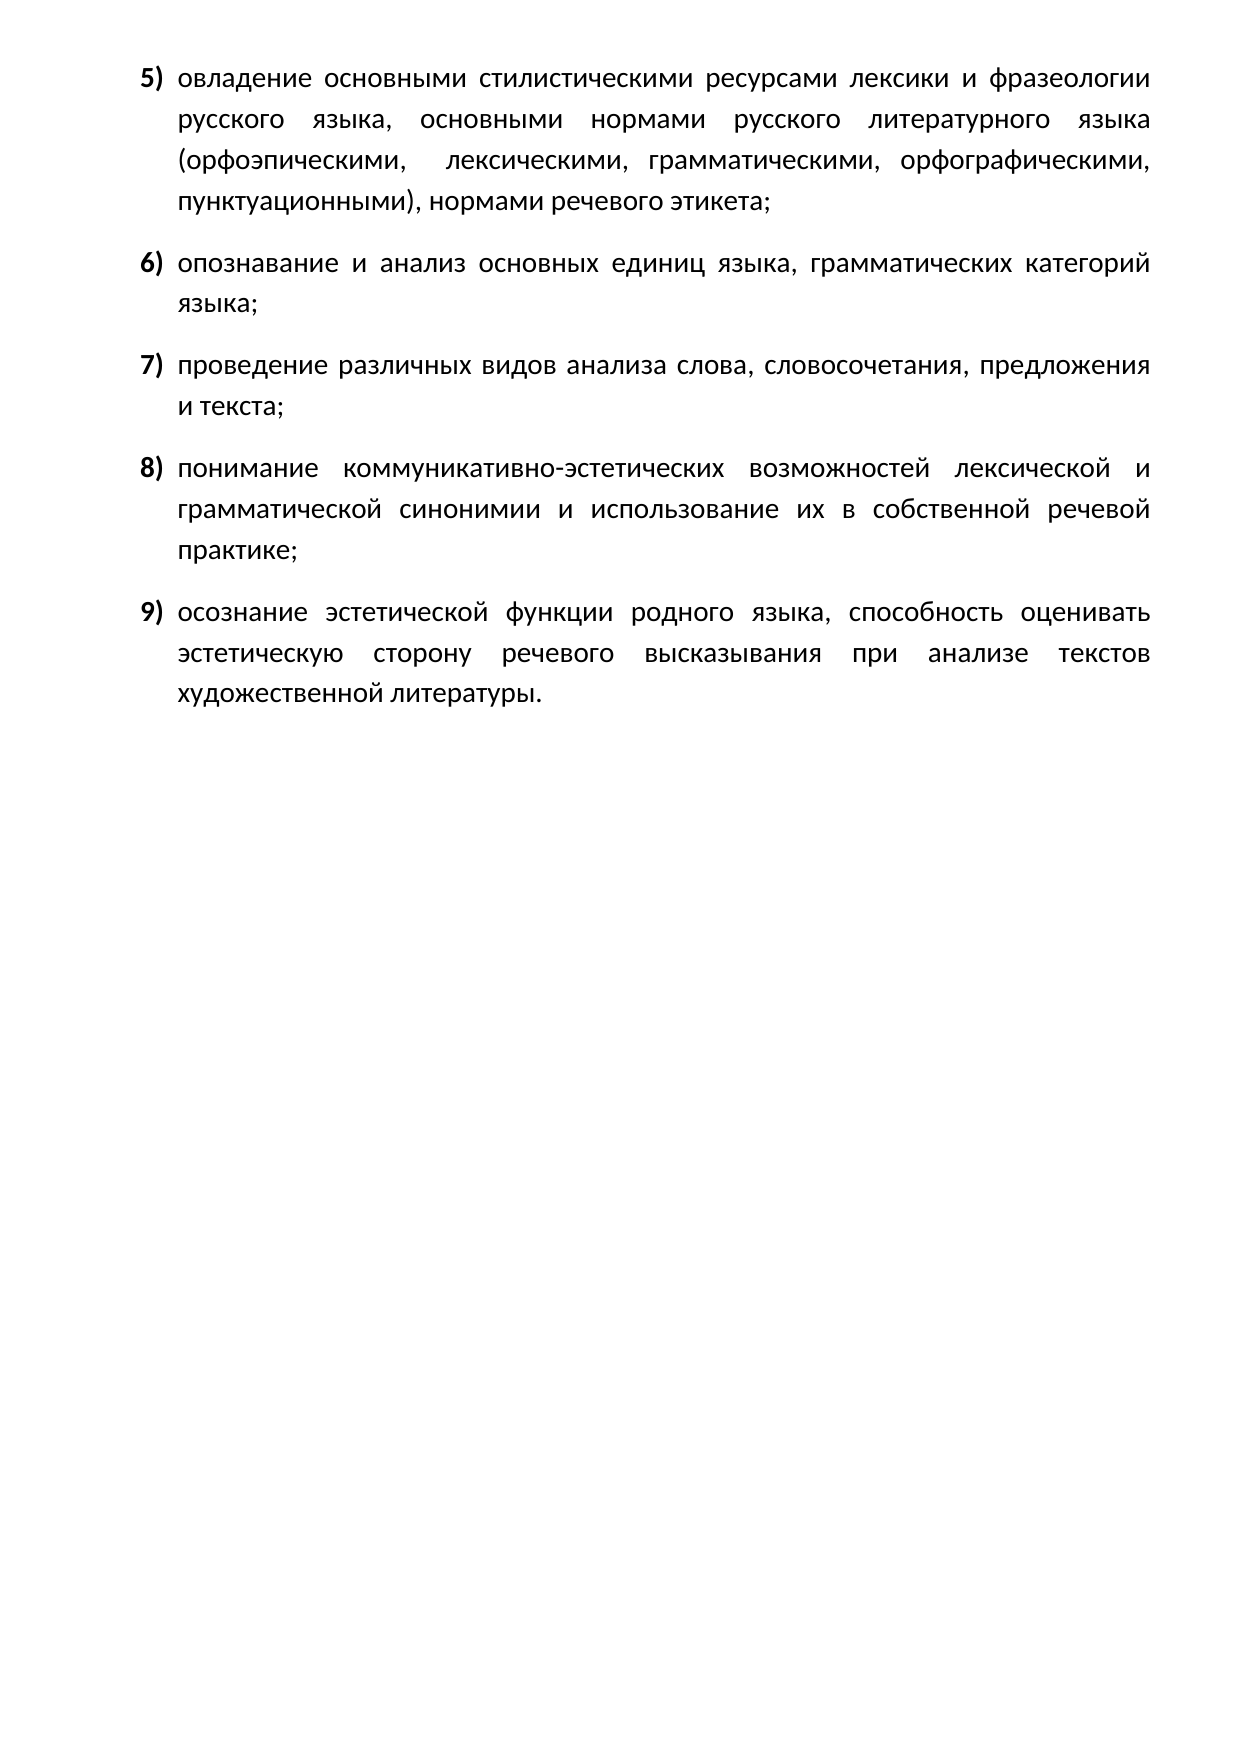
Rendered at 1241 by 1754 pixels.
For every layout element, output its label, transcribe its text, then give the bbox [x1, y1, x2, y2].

list проведение различных видов анализа слова, словосочетания, предложения и текста; [140, 346, 1152, 423]
list осознание эстетической функции родного языка, способность оценивать эстетическую сторону речевого высказывания при анализе текстов художественной литературы. [140, 593, 1152, 710]
list опознавание и анализ основных единиц языка, грамматических категорий языка; [140, 244, 1152, 320]
list понимание коммуникативно-эстетических возможностей лексической и грамматической синонимии и использование их в собственной речевой практике; [140, 449, 1152, 567]
list овладение основными стилистическими ресурсами лексики и фразеологии русского языка, основными нормами русского литературного языка (орфоэпическими, лексическими, грамматическими, орфографическими, пунктуационными), нормами речевого этикета; [140, 59, 1152, 217]
